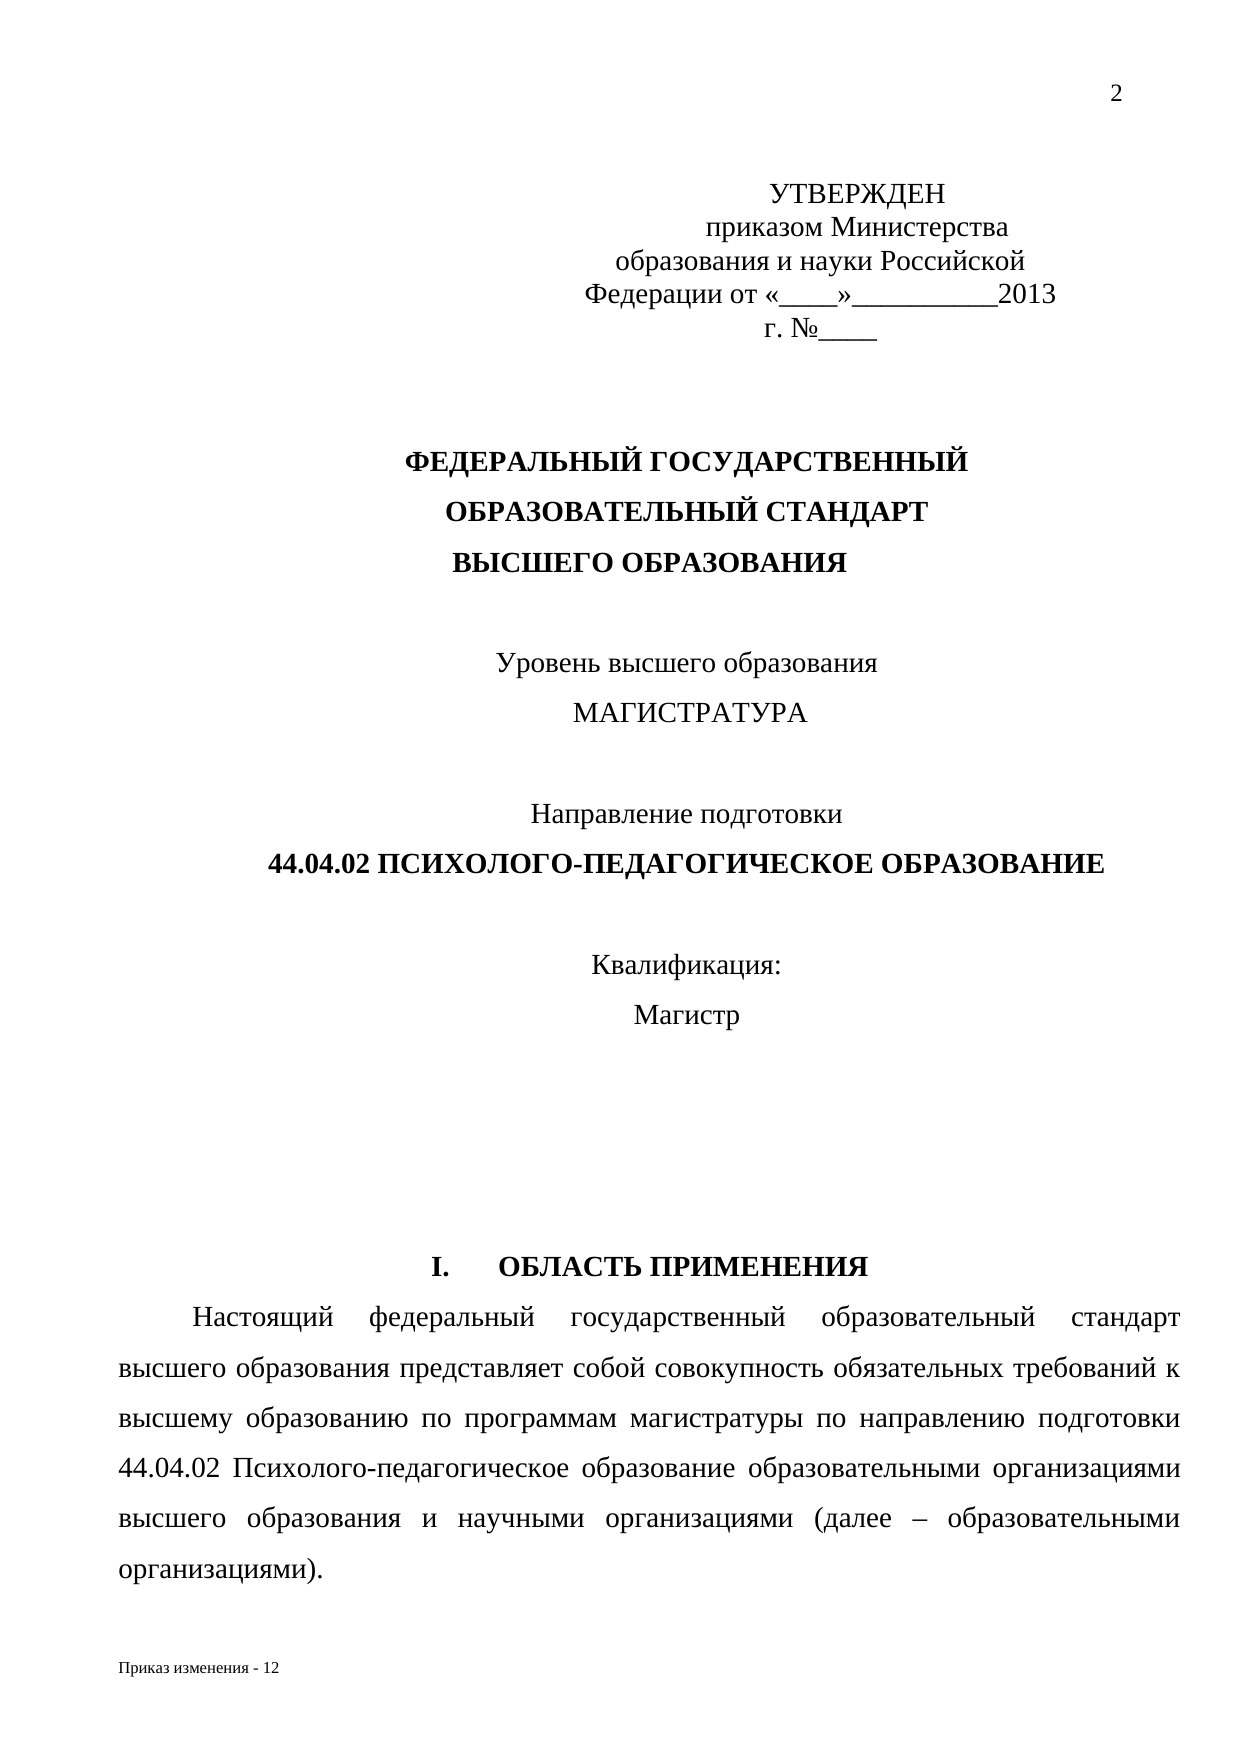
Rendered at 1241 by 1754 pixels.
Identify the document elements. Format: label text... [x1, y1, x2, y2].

text 44.04.02 ПСИХОЛОГО-ПЕДАГОГИЧЕСКОЕ ОБРАЗОВАНИЕ [118, 847, 1181, 880]
text Квалификация: [118, 947, 1181, 981]
text Направление подготовки [118, 796, 1181, 830]
text ФЕДЕРАЛЬНЫЙ ГОСУДАРСТВЕННЫЙ [118, 444, 1181, 478]
list ОБЛАСТЬ ПРИМЕНЕНИЯ [118, 1249, 1181, 1283]
table_header УТВЕРЖДЕН приказом Министерства образования и науки Российской Федерации от «____»__________2013 г. №____ [566, 142, 1074, 343]
text МАГИСТРАТУРА [118, 696, 1181, 729]
text ОБРАЗОВАТЕЛЬНЫЙ СТАНДАРТ ВЫСШЕГО ОБРАЗОВАНИЯ [118, 494, 1181, 578]
text Настоящий федеральный государственный образовательный стандарт высшего образования представляет собой совокупность обязательных требований к высшему образованию по программам магистратуры по направлению подготовки 44.04.02 Психолого-педагогическое образование образовательными организациями высшего образования и научными организациями (далее – образовательными организациями). [118, 1299, 1181, 1584]
text Уровень высшего образования [118, 645, 1181, 679]
text Магистр [118, 997, 1181, 1031]
